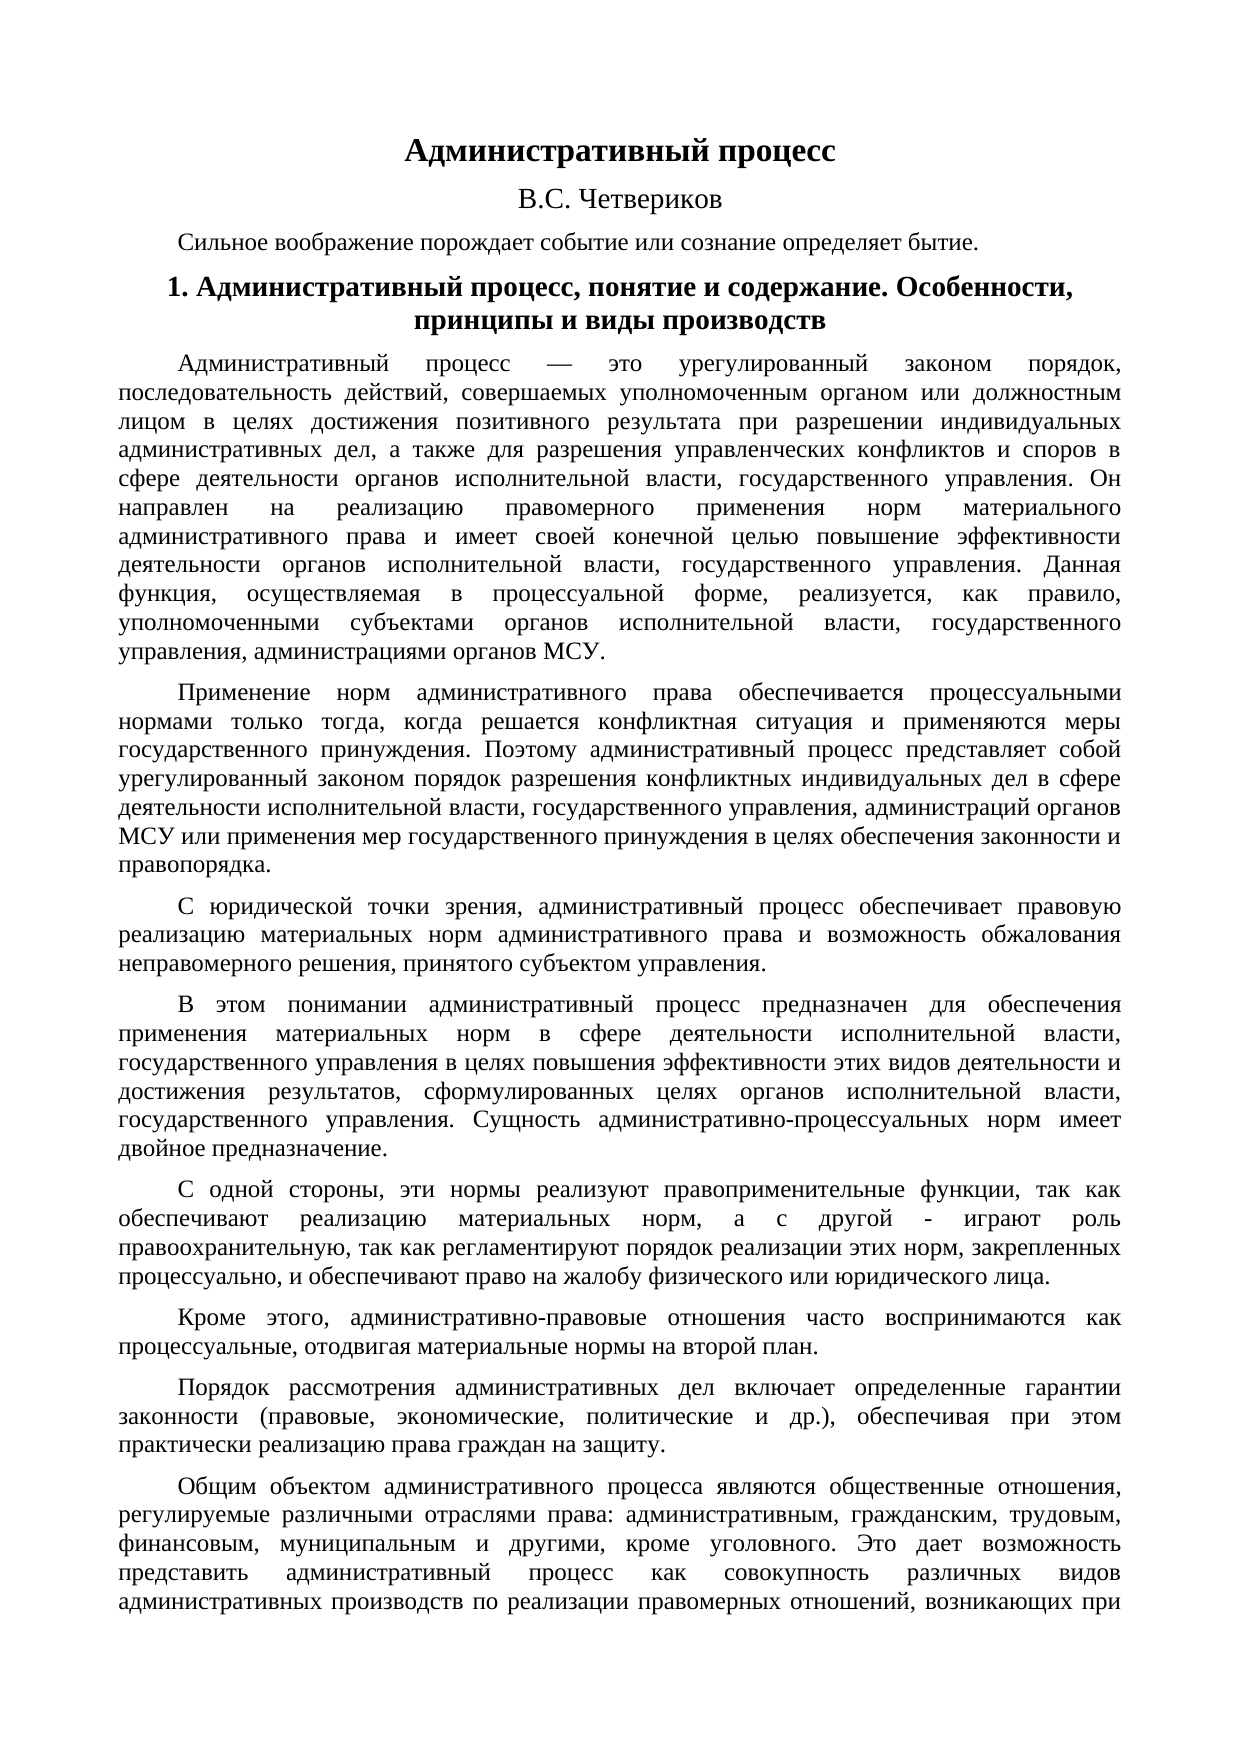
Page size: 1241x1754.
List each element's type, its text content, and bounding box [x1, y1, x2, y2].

text В этом понимании административный процесс предназначен для обеспечения применения материальных норм в сфере деятельности исполнительной власти, государственного управления в целях повышения эффективности этих видов деятельности и достижения результатов, сформулированных целях органов исполнительной власти, государственного управления. Сущность административно-процессуальных норм имеет двойное предназначение. [118, 989, 1122, 1162]
text С юридической точки зрения, административный процесс обеспечивает правовую реализацию материальных норм административного права и возможность обжалования неправомерного решения, принятого субъектом управления. [118, 891, 1122, 977]
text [118, 1471, 1122, 1614]
text Сильное воображение порождает событие или сознание определяет бытие. [118, 227, 1122, 256]
text 1. Административный процесс, понятие и содержание. Особенности, принципы и виды производств [118, 269, 1122, 336]
text Кроме этого, административно-правовые отношения часто воспринимаются как процессуальные, отодвигая материальные нормы на второй план. [118, 1302, 1122, 1359]
text Административный процесс [118, 131, 1122, 169]
text С одной стороны, эти нормы реализуют правоприменительные функции, так как обеспечивают реализацию материальных норм, а с другой - играют роль правоохранительную, так как регламентируют порядок реализации этих норм, закрепленных процессуально, и обеспечивают право на жалобу физического или юридического лица. [118, 1174, 1122, 1289]
text Административный процесс — это урегулированный законом порядок, последовательность действий, совершаемых уполномоченным органом или должностным лицом в целях достижения позитивного результата при разрешении индивидуальных административных дел, а также для разрешения управленческих конфликтов и споров в сфере деятельности органов исполнительной власти, государственного управления. Он направлен на реализацию правомерного применения норм материального административного права и имеет своей конечной целью повышение эффективности деятельности органов исполнительной власти, государственного управления. Данная функция, осуществляемая в процессуальной форме, реализуется, как правило, уполномоченными субъектами органов исполнительной власти, государственного управления, администрациями органов МСУ. [118, 348, 1122, 664]
text Порядок рассмотрения административных дел включает определенные гарантии законности (правовые, экономические, политические и др.), обеспечивая при этом практически реализацию права граждан на защиту. [118, 1372, 1122, 1458]
text Применение норм административного права обеспечивается процессуальными нормами только тогда, когда решается конфликтная ситуация и применяются меры государственного принуждения. Поэтому административный процесс представляет собой урегулированный законом порядок разрешения конфликтных индивидуальных дел в сфере деятельности исполнительной власти, государственного управления, администраций органов МСУ или применения мер государственного принуждения в целях обеспечения законности и правопорядка. [118, 677, 1122, 878]
text B.C. Четвериков [118, 181, 1122, 215]
